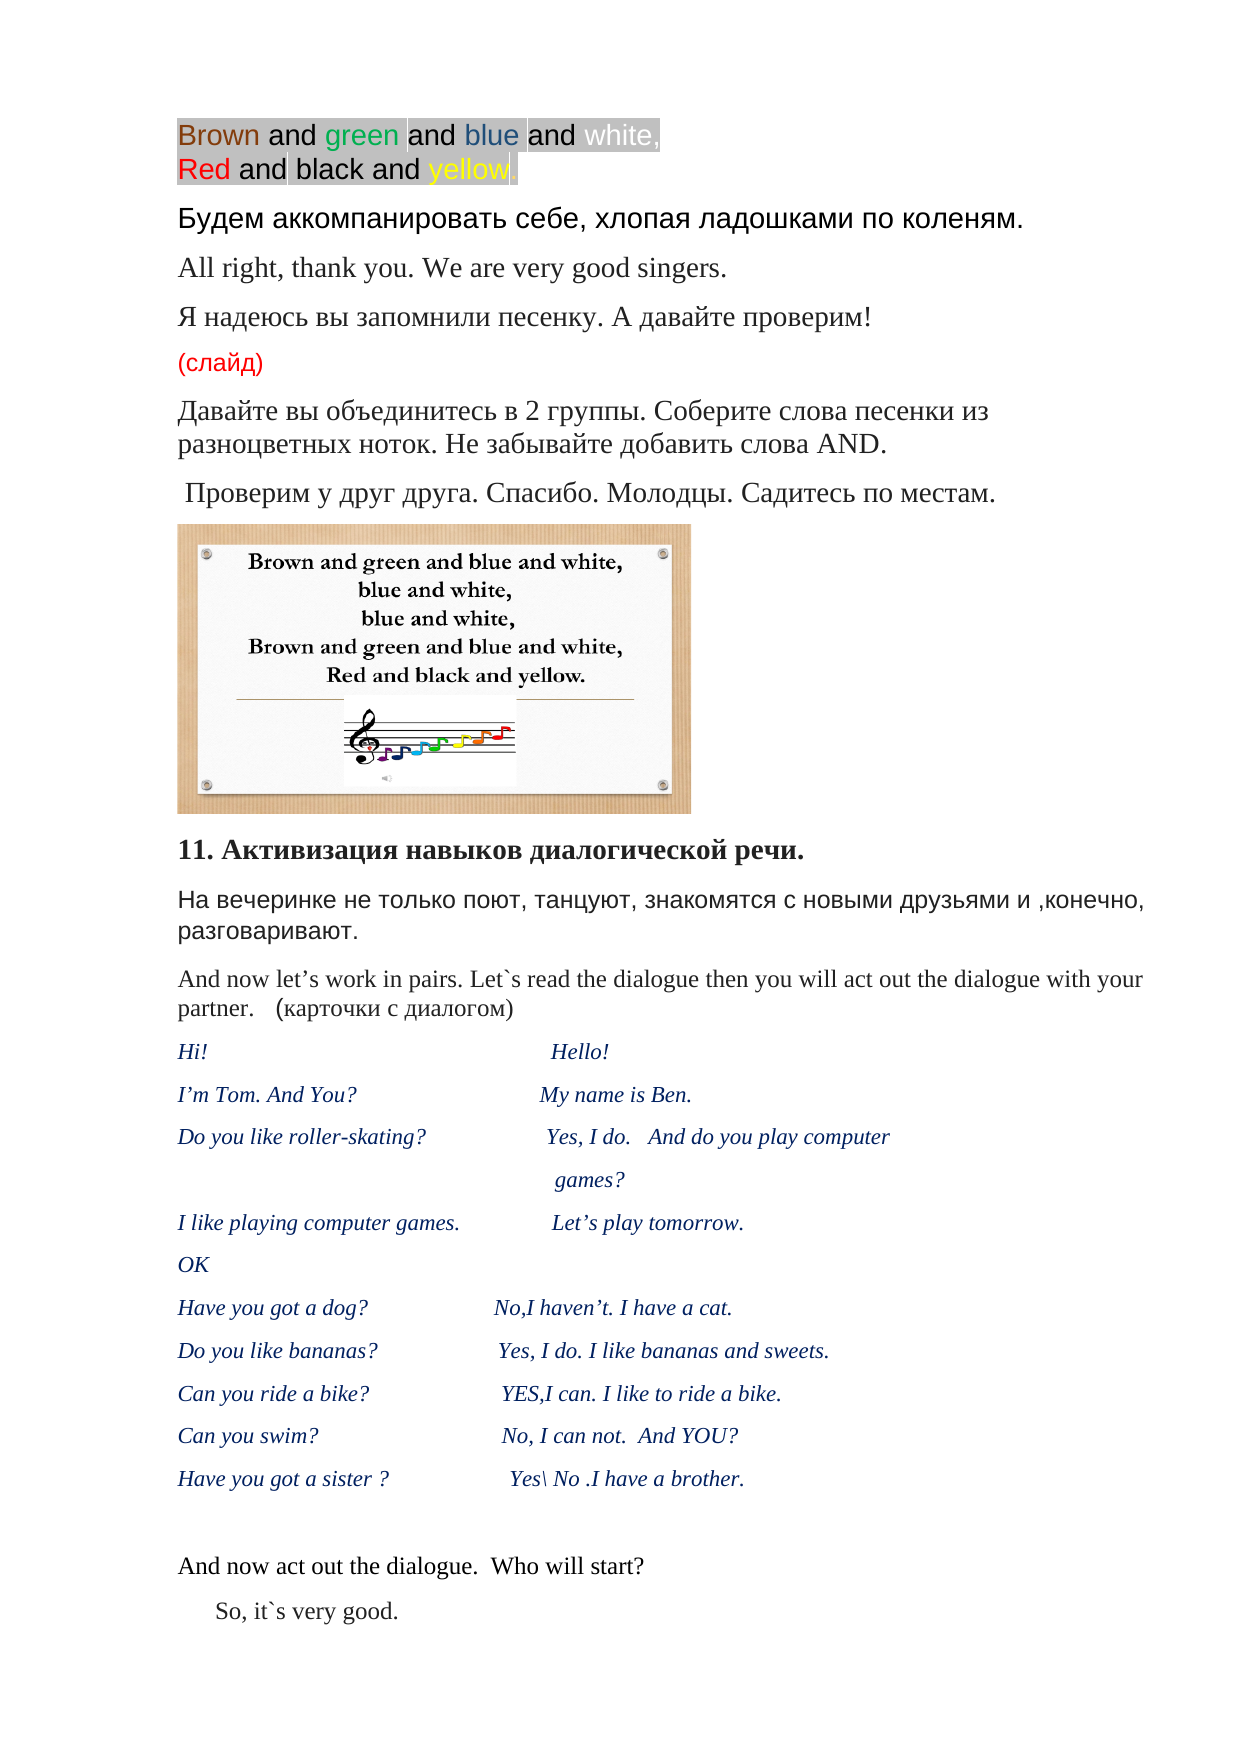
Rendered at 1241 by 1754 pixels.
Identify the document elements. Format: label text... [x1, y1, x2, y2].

text Do you like roller-skating? Yes, I do. And do you play computer [177, 1123, 1152, 1150]
text Have you got a sister ? Yes\ No .I have a brother. [177, 1464, 1152, 1491]
text Давайте вы объединитесь в 2 группы. Соберите слова песенки из разноцветных ноток. Не забывайте добавить слова AND. [177, 393, 1152, 460]
text OK [177, 1251, 1152, 1278]
text Brown and green, and blue and white, Blue and white, blue and white, Brown and green and blue and white, Red and black and yellow. [518, 118, 1152, 185]
text Будем аккомпанировать себе, хлопая ладошками по коленям. [177, 201, 1152, 234]
picture [177, 524, 692, 814]
text Hi! Hello! [177, 1037, 1152, 1064]
text All right, thank you. We are very good singers. [177, 250, 1152, 283]
text games? [177, 1165, 1152, 1192]
text I like playing computer games. Let’s play tomorrow. [177, 1208, 1152, 1235]
text На вечеринке не только поют, танцуют, знакомятся с новыми друзьями и ,конечно, разговаривают. [177, 885, 1152, 945]
text I’m Tom. And You? My name is Ben. [177, 1080, 1152, 1107]
text And now let’s work in pairs. Let`s read the dialogue then you will act out the dialogue with your partner. (карточки с диалогом) [177, 964, 1152, 1022]
text And now act out the dialogue. Who will start? [177, 1551, 1152, 1580]
text Я надеюсь вы запомнили песенку. А давайте проверим! [177, 299, 1152, 333]
text Have you got a dog? No,I haven’t. I have a cat. [177, 1293, 1152, 1321]
text Can you ride a bike? YES,I can. I like to ride a bike. [177, 1379, 1152, 1406]
text Can you swim? No, I can not. And YOU? [177, 1422, 1152, 1449]
text (слайд) [177, 348, 1152, 377]
text So, it`s very good. [215, 1596, 1152, 1624]
text 11. Активизация навыков диалогической речи. [177, 832, 1152, 866]
text Проверим у друг друга. Спасибо. Молодцы. Садитесь по местам. [177, 475, 1152, 509]
text Do you like bananas? Yes, I do. I like bananas and sweets. [177, 1336, 1152, 1363]
